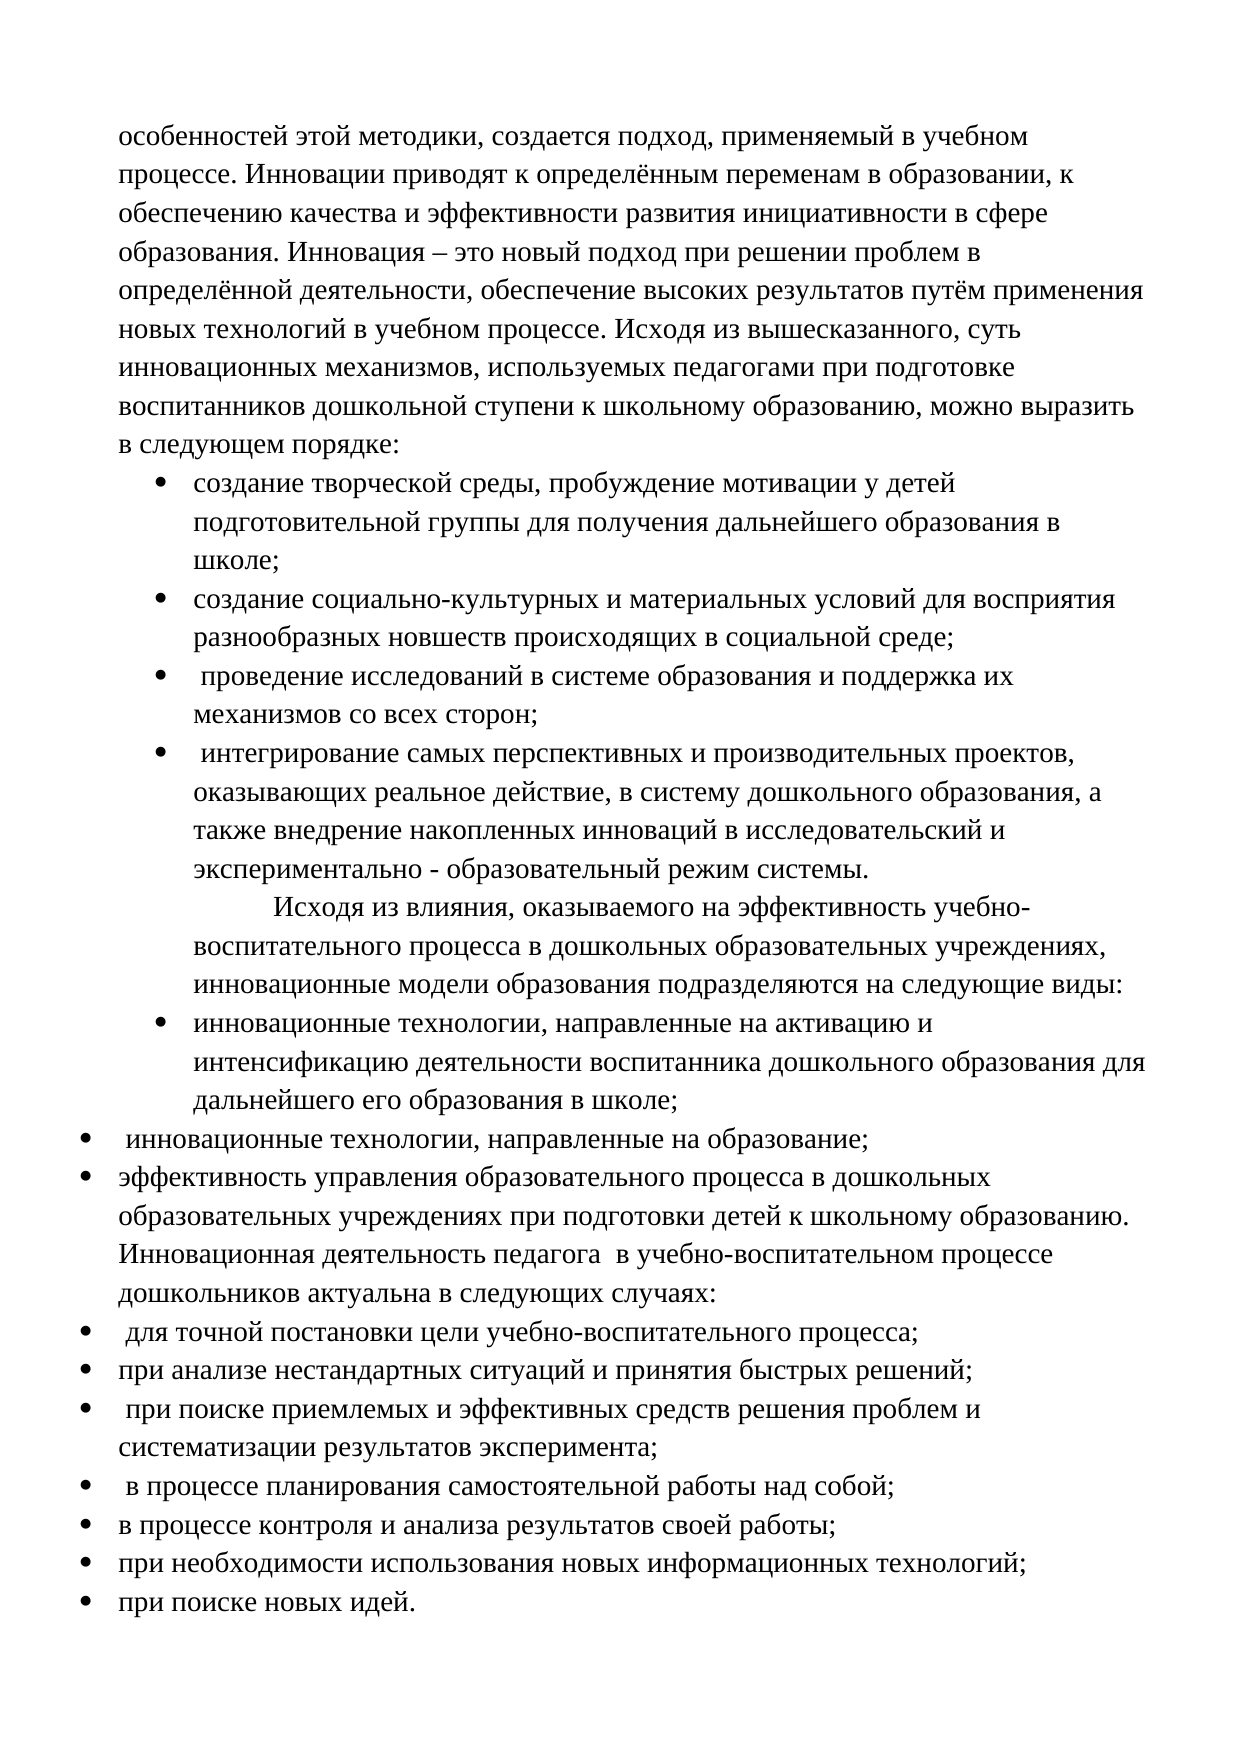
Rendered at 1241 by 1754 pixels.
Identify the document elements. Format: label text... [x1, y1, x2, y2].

list при поиске приемлемых и эффективных средств решения проблем и систематизации результатов эксперимента; [81, 1391, 1152, 1463]
list Исходя из влияния, оказываемого на эффективность учебно-воспитательного процесса в дошкольных образовательных учреждениях, инновационные модели образования подразделяются на следующие виды: [193, 889, 1152, 1000]
list эффективность управления образовательного процесса в дошкольных образовательных учреждениях при подготовки детей к школьному образованию. Инновационная деятельность педагога в учебно-воспитательном процессе дошкольников актуальна в следующих случаях: [81, 1159, 1152, 1309]
list для точной постановки цели учебно-воспитательного процесса; [81, 1314, 1152, 1347]
list при анализе нестандартных ситуаций и принятия быстрых решений; [81, 1352, 1152, 1386]
list инновационные технологии, направленные на активацию и интенсификацию деятельности воспитанника дошкольного образования для дальнейшего его образования в школе; [156, 1005, 1152, 1116]
list проведение исследований в системе образования и поддержка их механизмов со всех сторон; [156, 658, 1152, 730]
list инновационные технологии, направленные на образование; [81, 1121, 1152, 1154]
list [118, 118, 1152, 460]
list в процессе контроля и анализа результатов своей работы; [81, 1507, 1152, 1540]
list при необходимости использования новых информационных технологий; [81, 1545, 1152, 1579]
list при поиске новых идей. [81, 1584, 1152, 1618]
list интегрирование самых перспективных и производительных проектов, оказывающих реальное действие, в систему дошкольного образования, а также внедрение накопленных инноваций в исследовательский и экспериментально - образовательный режим системы. [156, 735, 1152, 884]
list в процессе планирования самостоятельной работы над собой; [81, 1468, 1152, 1502]
list создание творческой среды, пробуждение мотивации у детей подготовительной группы для получения дальнейшего образования в школе; [156, 465, 1152, 576]
list создание социально-культурных и материальных условий для восприятия разнообразных новшеств происходящих в социальной среде; [156, 581, 1152, 653]
